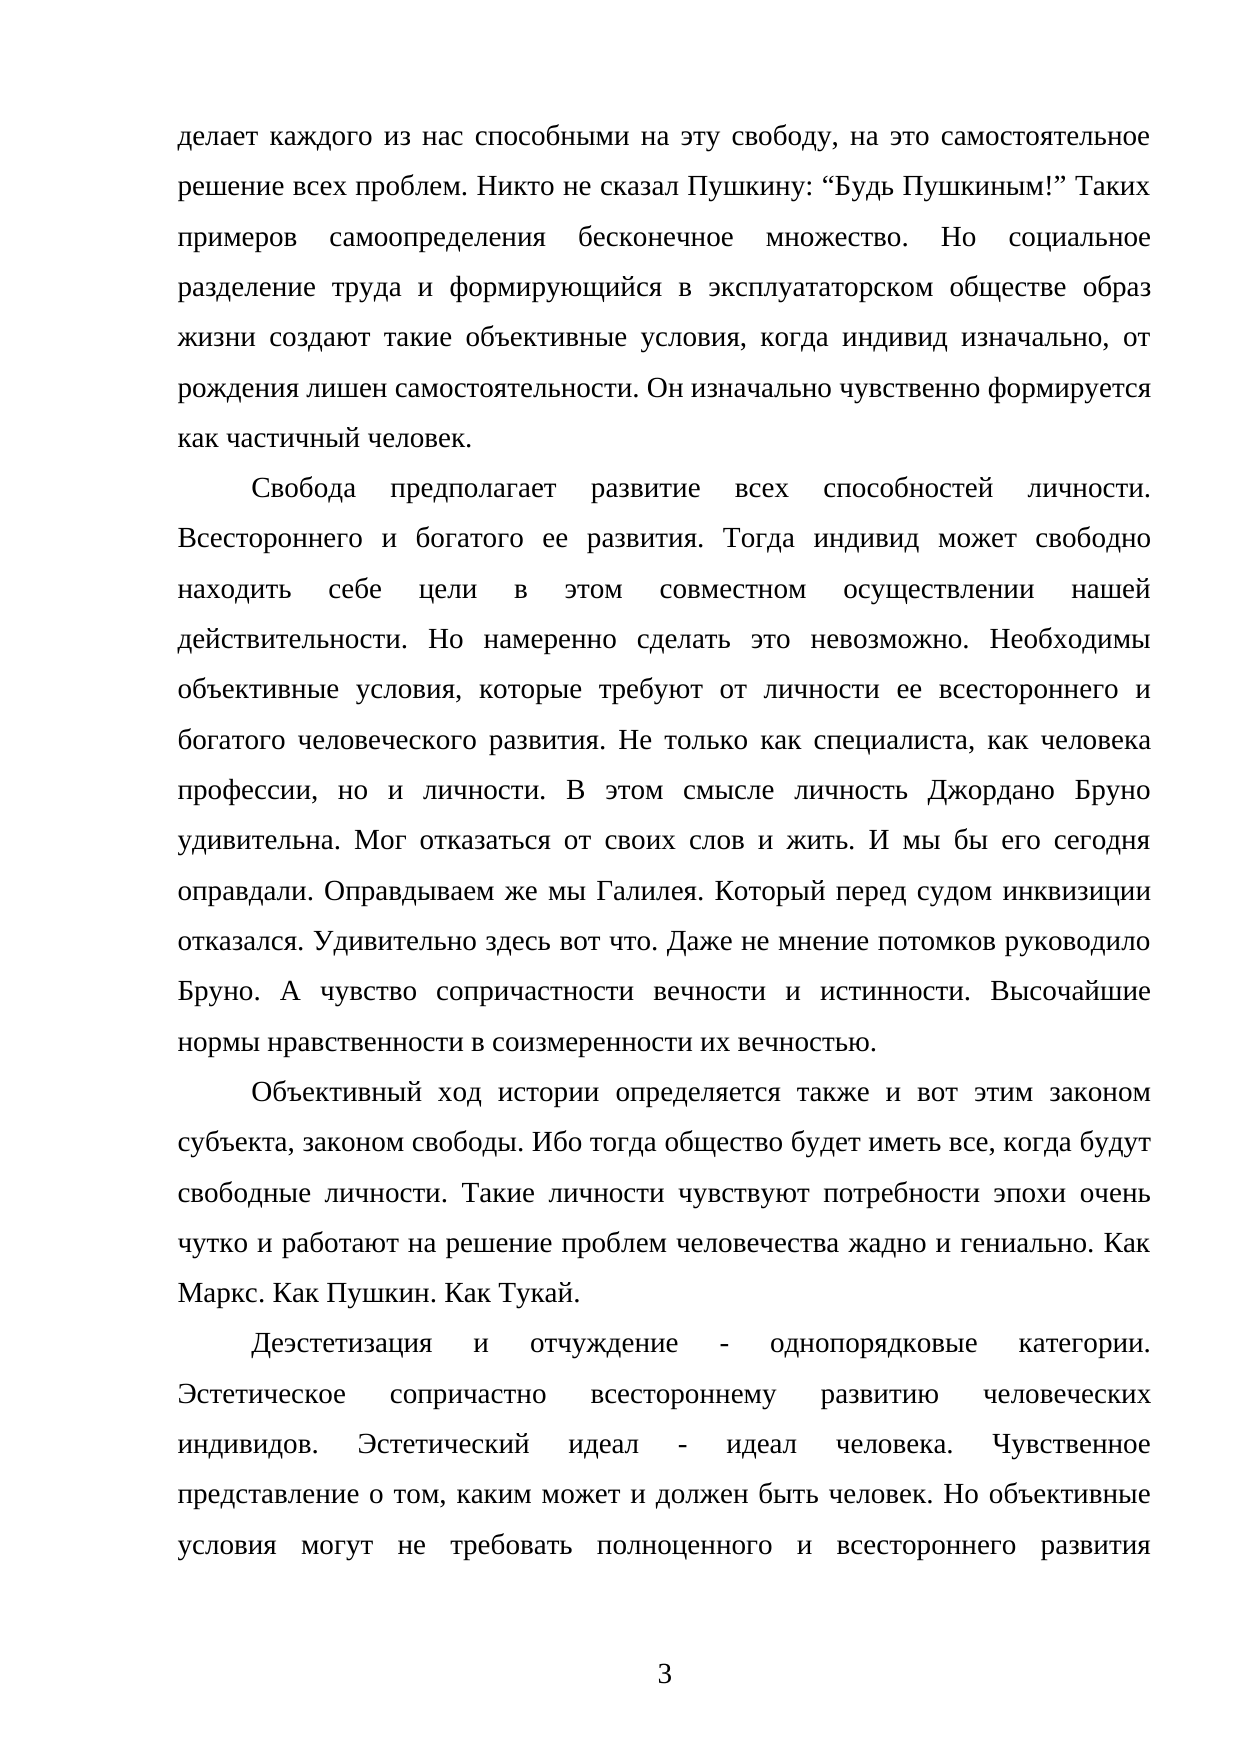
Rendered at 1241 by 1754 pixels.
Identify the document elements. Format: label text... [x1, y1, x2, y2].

text Объективный ход истории определяется также и вот этим законом субъекта, законом свободы. Ибо тогда общество будет иметь все, когда будут свободные личности. Такие личности чувствуют потребности эпохи очень чутко и работают на решение проблем человечества жадно и гениально. Как Маркс. Как Пушкин. Как Тукай. [177, 1074, 1152, 1309]
text Свобода предполагает развитие всех способностей личности. Всестороннего и богатого ее развития. Тогда индивид может свободно находить себе цели в этом совместном осуществлении нашей действительности. Но намеренно сделать это невозможно. Необходимы объективные условия, которые требуют от личности ее всестороннего и богатого человеческого развития. Не только как специалиста, как человека профессии, но и личности. В этом смысле личность Джордано Бруно удивительна. Мог отказаться от своих слов и жить. И мы бы его сегодня оправдали. Оправдываем же мы Галилея. Который перед судом инквизиции отказался. Удивительно здесь вот что. Даже не мнение потомков руководило Бруно. А чувство сопричастности вечности и истинности. Высочайшие нормы нравственности в соизмеренности их вечностью. [177, 470, 1152, 1057]
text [177, 118, 1152, 453]
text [177, 1326, 1152, 1560]
